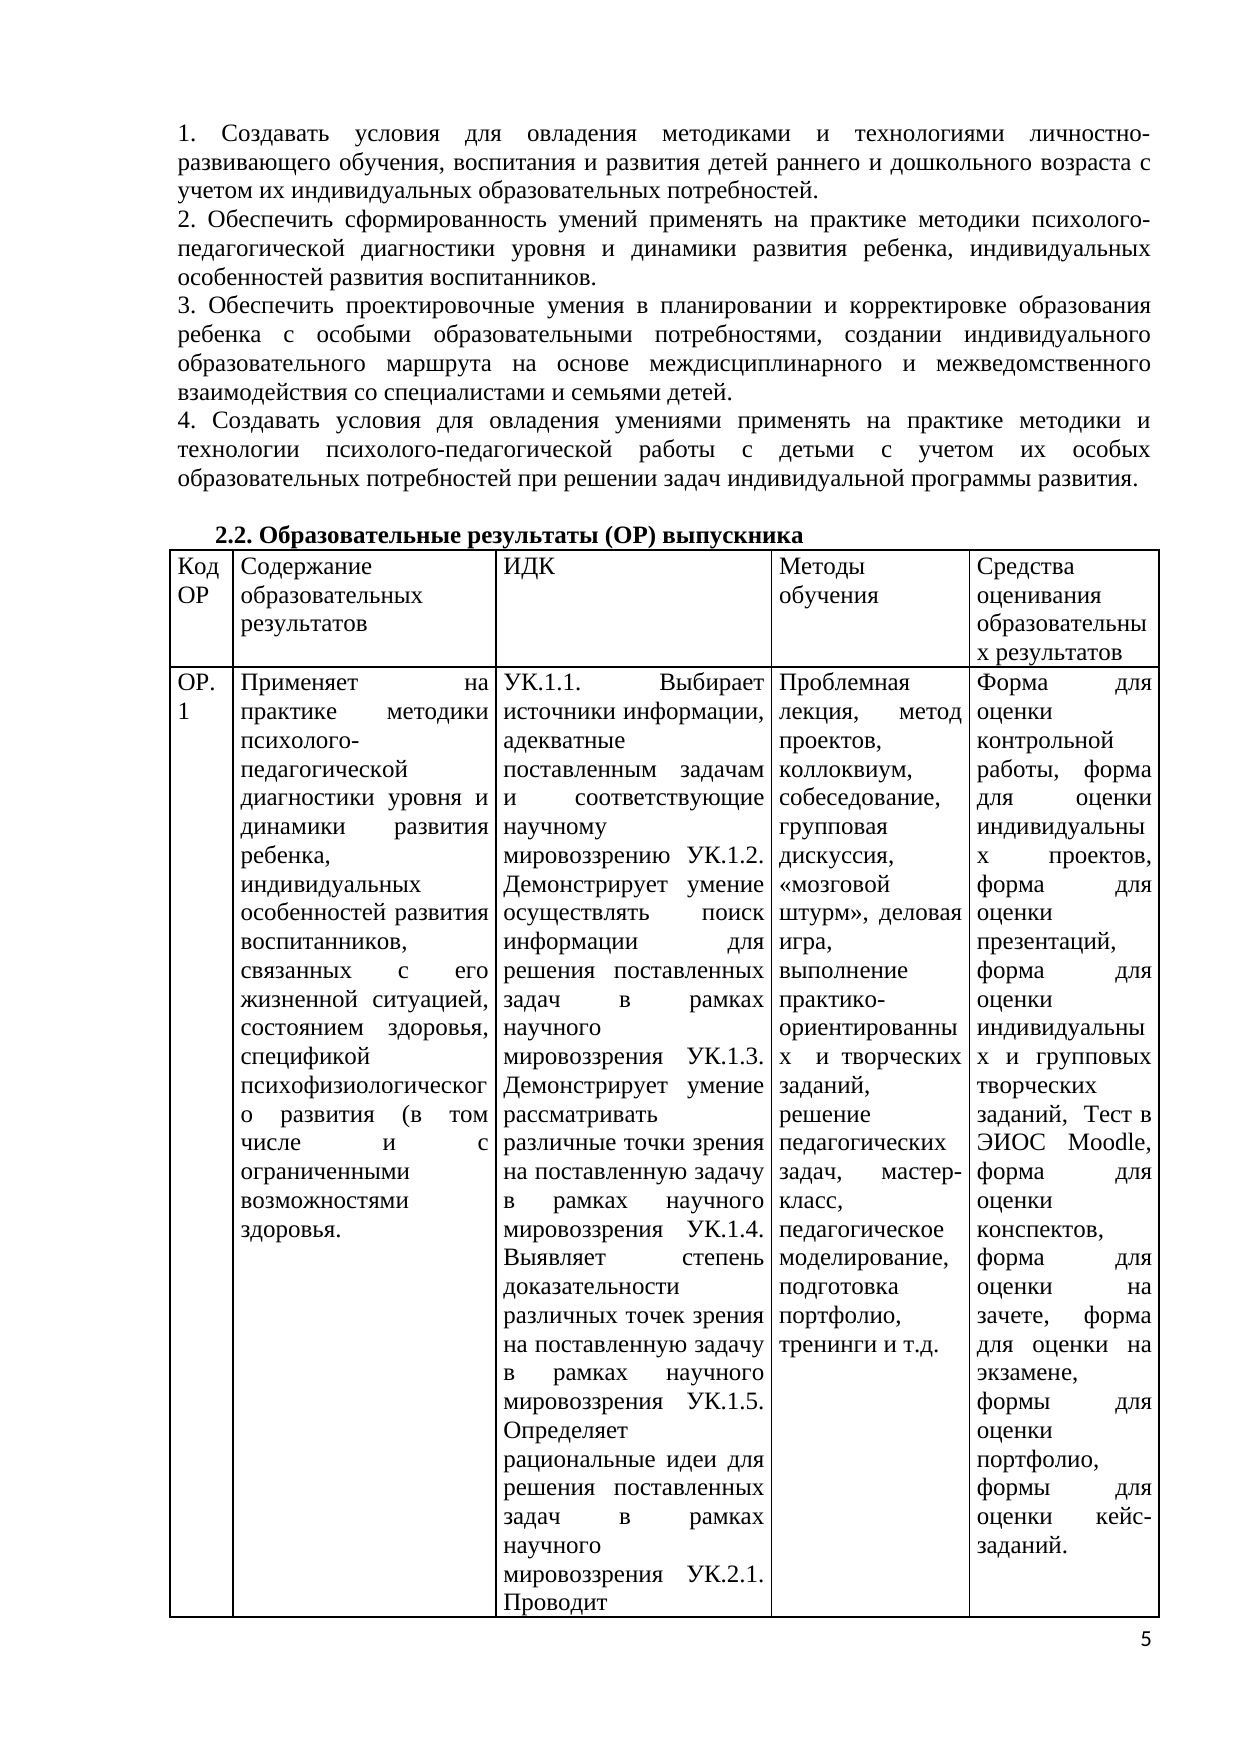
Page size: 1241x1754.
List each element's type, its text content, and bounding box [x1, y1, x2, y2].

table_header Содержание образовательных результатов [234, 551, 495, 666]
table_cell ОР.1 [171, 668, 232, 1616]
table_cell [497, 668, 771, 1616]
table_header Код ОР [171, 551, 232, 666]
text 1. Создавать условия для овладения методиками и технологиями личностно-развивающего обучения, воспитания и развития детей раннего и дошкольного возраста с учетом их индивидуальных образовательных потребностей. [177, 118, 1152, 204]
text 4. Создавать условия для овладения умениями применять на практике методики и технологии психолого-педагогической работы с детьми с учетом их особых образовательных потребностей при решении задач индивидуальной программы развития. [177, 406, 1152, 492]
text 3. Обеспечить проектировочные умения в планировании и корректировке образования ребенка с особыми образовательными потребностями, создании индивидуального образовательного маршрута на основе междисциплинарного и межведомственного взаимодействия со специалистами и семьями детей. [177, 291, 1152, 406]
table_header Методы обучения [772, 551, 969, 666]
text 2. Обеспечить сформированность умений применять на практике методики психолого-педагогической диагностики уровня и динамики развития ребенка, индивидуальных особенностей развития воспитанников. [177, 204, 1152, 291]
table_header ИДК [497, 551, 771, 666]
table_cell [772, 668, 969, 1616]
text 2.2. Образовательные результаты (ОР) выпускника [177, 521, 1152, 549]
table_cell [234, 668, 495, 1616]
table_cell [970, 668, 1158, 1616]
table_header Средства оценивания образовательных результатов [970, 551, 1158, 666]
